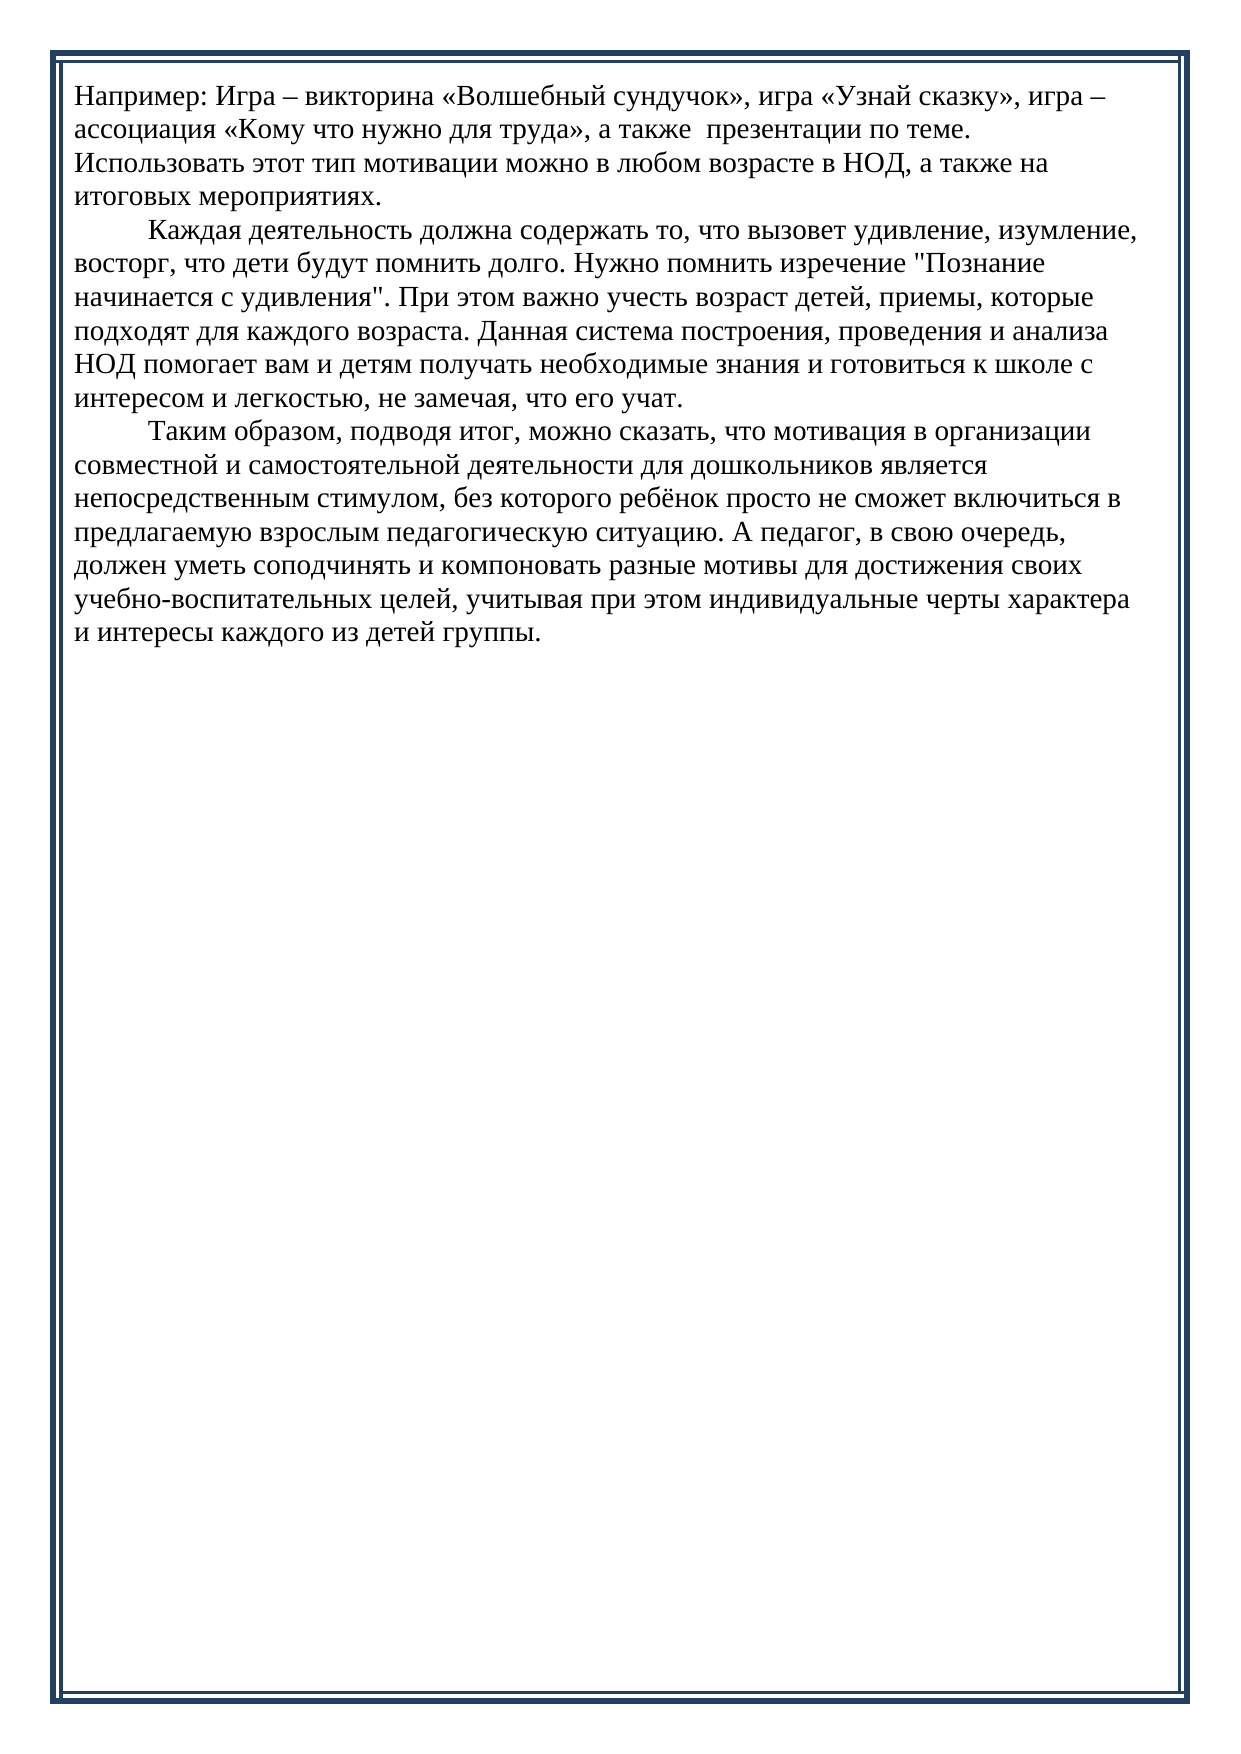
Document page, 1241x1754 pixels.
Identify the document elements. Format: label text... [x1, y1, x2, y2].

text Таким образом, подводя итог, можно сказать, что мотивация в организации совместной и самостоятельной деятельности для дошкольников является непосредственным стимулом, без которого ребёнок просто не сможет включиться в предлагаемую взрослым педагогическую ситуацию. А педагог, в свою очередь, должен уметь соподчинять и компоновать разные мотивы для достижения своих учебно-воспитательных целей, учитывая при этом индивидуальные черты характера и интересы каждого из детей группы. [74, 413, 1152, 648]
text Использовать этот тип мотивации можно в любом возрасте в НОД, а также на итоговых мероприятиях. [74, 145, 1152, 212]
text Например: Игра – викторина «Волшебный сундучок», игра «Узнай сказку», игра – ассоциация «Кому что нужно для труда», а также презентации по теме. [74, 78, 1152, 145]
text Каждая деятельность должна содержать то, что вызовет удивление, изумление, восторг, что дети будут помнить долго. Нужно помнить изречение "Познание начинается с удивления". При этом важно учесть возраст детей, приемы, которые подходят для каждого возраста. Данная система построения, проведения и анализа НОД помогает вам и детям получать необходимые знания и готовиться к школе с интересом и легкостью, не замечая, что его учат. [74, 212, 1152, 413]
